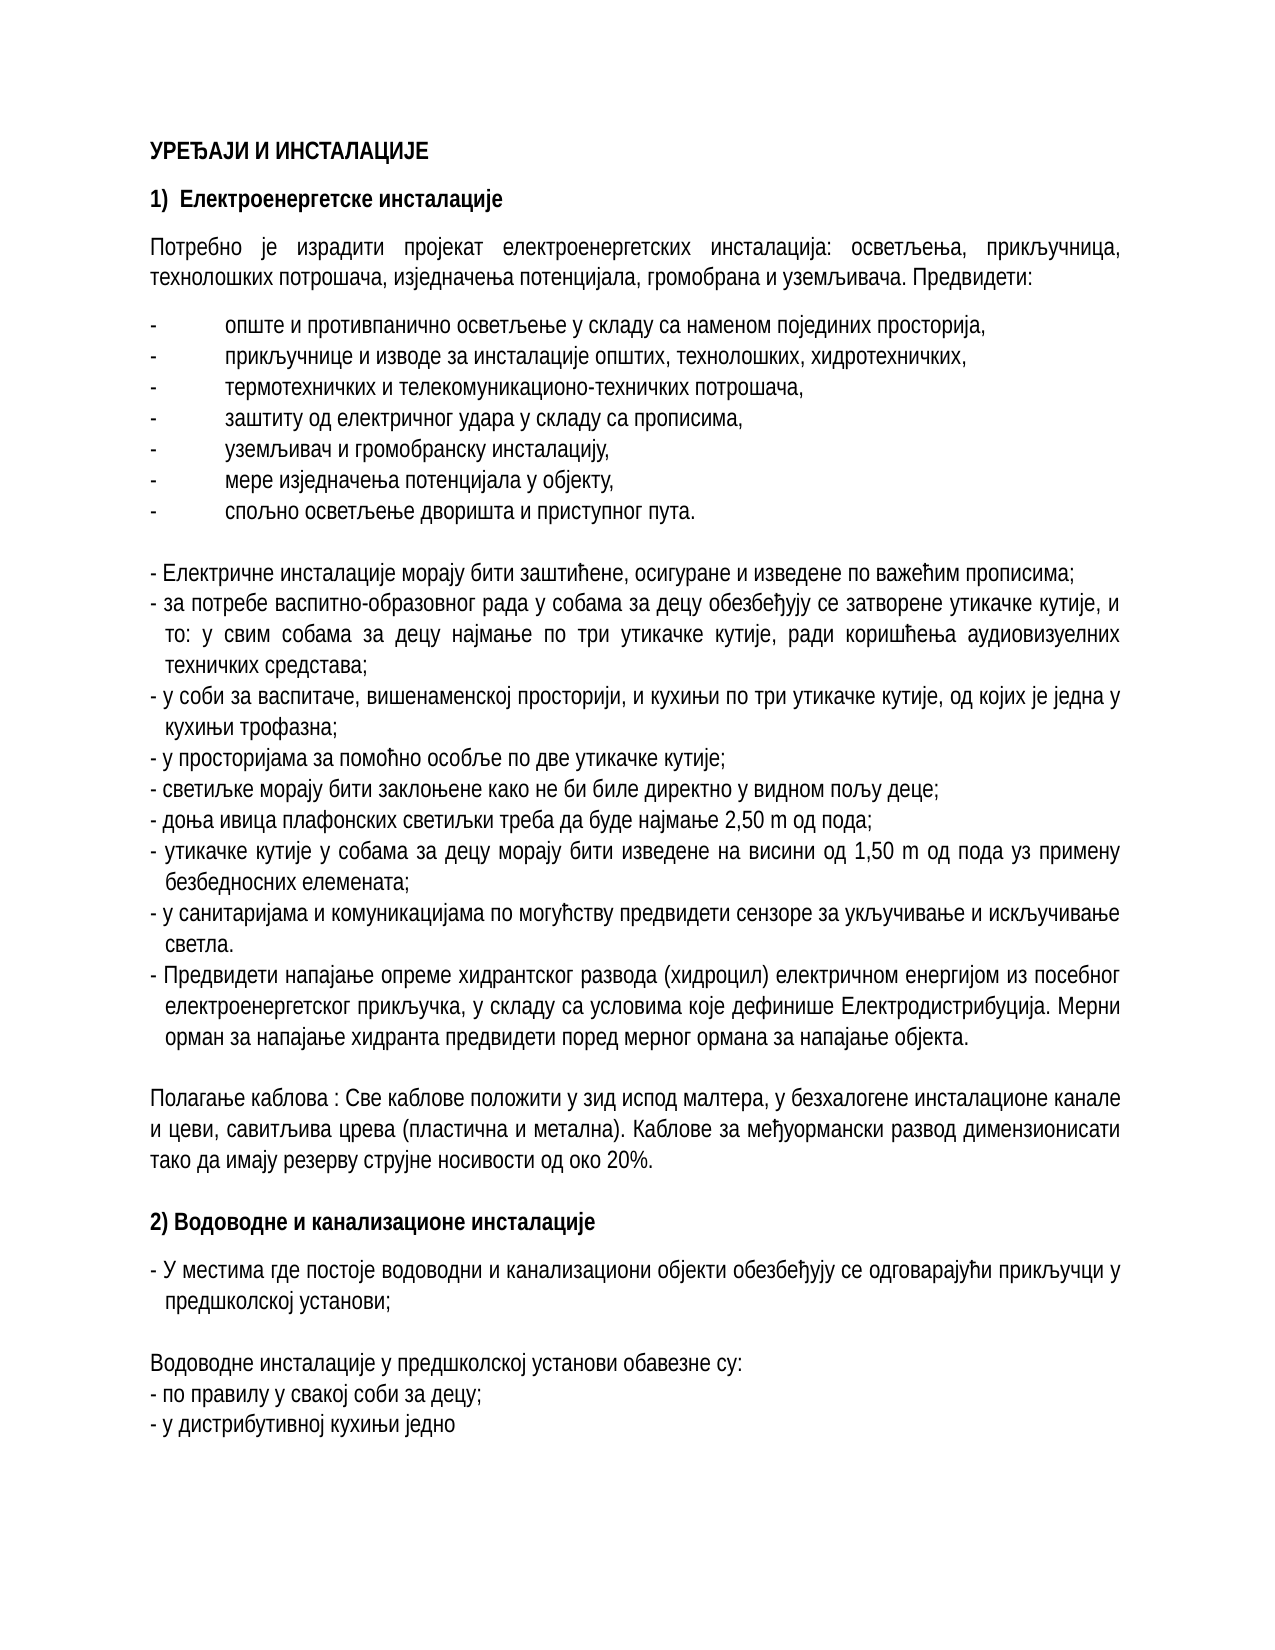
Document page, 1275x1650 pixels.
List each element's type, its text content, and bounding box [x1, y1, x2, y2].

text - у просторијама за помоћно особље по две утикачке кутије; [150, 743, 1122, 772]
text Потребно је израдити пројекат електроенергетских инсталација: осветљења, прикључница, технолошких потрошача, изједначења потенцијала, громобрана и уземљивача. Предвидети: [150, 231, 1122, 291]
text - опште и противпанично осветљење у складу са наменом појединих просторија, [150, 310, 1122, 339]
text - прикључнице и изводе за инсталације општих, технолошких, хидротехничких, [150, 341, 1122, 369]
text Полагање каблова : Све каблове положити у зид испод малтера, у безхалогене инсталационе канале и цеви, савитљива црева (пластична и метална). Каблове за међуормански развод димензионисати тако да имају резерву струјне носивости од око 20%. [150, 1083, 1122, 1174]
text - уземљивач и громобранску инсталацију, [150, 434, 1122, 462]
list Електрoенергетске инсталације [150, 184, 1122, 212]
text - доња ивица плафонских светиљки треба да буде најмање 2,50 m од пода; [150, 805, 1122, 834]
text - Предвидети напајање опреме хидрантског развода (хидроцил) електричном енергијом из посебног електроенергетског прикључка, у складу са условима које дефинише Електродистрибуција. Мерни орман за напајање хидранта предвидети поред мерног ормана за напајање објекта. [150, 960, 1122, 1050]
text УРЕЂАЈИ И ИНСТАЛАЦИЈЕ [150, 136, 1122, 165]
text - утикачке кутије у собама за децу морају бити изведене на висини од 1,50 m од пода уз примену безбедносних елемената; [150, 836, 1122, 896]
text 2) Водоводне и канализационе инсталације [150, 1207, 1122, 1236]
text - мере изједначења потенцијала у објекту, [150, 465, 1122, 493]
text - у соби за васпитаче, вишенаменској просторији, и кухињи по три утикачке кутије, од којих је једна у кухињи трофазна; [150, 681, 1122, 741]
text - светиљке морају бити заклоњене како не би биле директно у видном пољу деце; [150, 774, 1122, 803]
text - Електричне инсталације морају бити заштићене, осигуране и изведене по важећим прописима; [150, 557, 1122, 586]
text Водоводне инсталације у предшколској установи обавезне су: [150, 1348, 1122, 1376]
text - термотехничких и телекомуникационо-техничких потрошача, [150, 372, 1122, 401]
text - заштиту од електричног удара у складу са прописима, [150, 403, 1122, 431]
text - у санитаријама и комуникацијама по могућству предвидети сензоре за укључивање и искључивање светла. [150, 898, 1122, 957]
text - у дистрибутивној кухињи једно [150, 1409, 1122, 1438]
text - У местима где постоје водоводни и канализациони објекти обезбеђују се одговарајући прикључци у предшколској установи; [150, 1255, 1122, 1314]
text - по правилу у свакој соби за децу; [150, 1378, 1122, 1407]
text - спољно осветљење дворишта и приступног пута. [150, 496, 1122, 524]
text - за потребе васпитно-образовног рада у собама за децу обезбеђују се затворене утикачке кутије, и то: у свим собама за децу најмање по три утикачке кутије, ради коришћења аудиовизуелних техничких средстава; [150, 588, 1122, 679]
